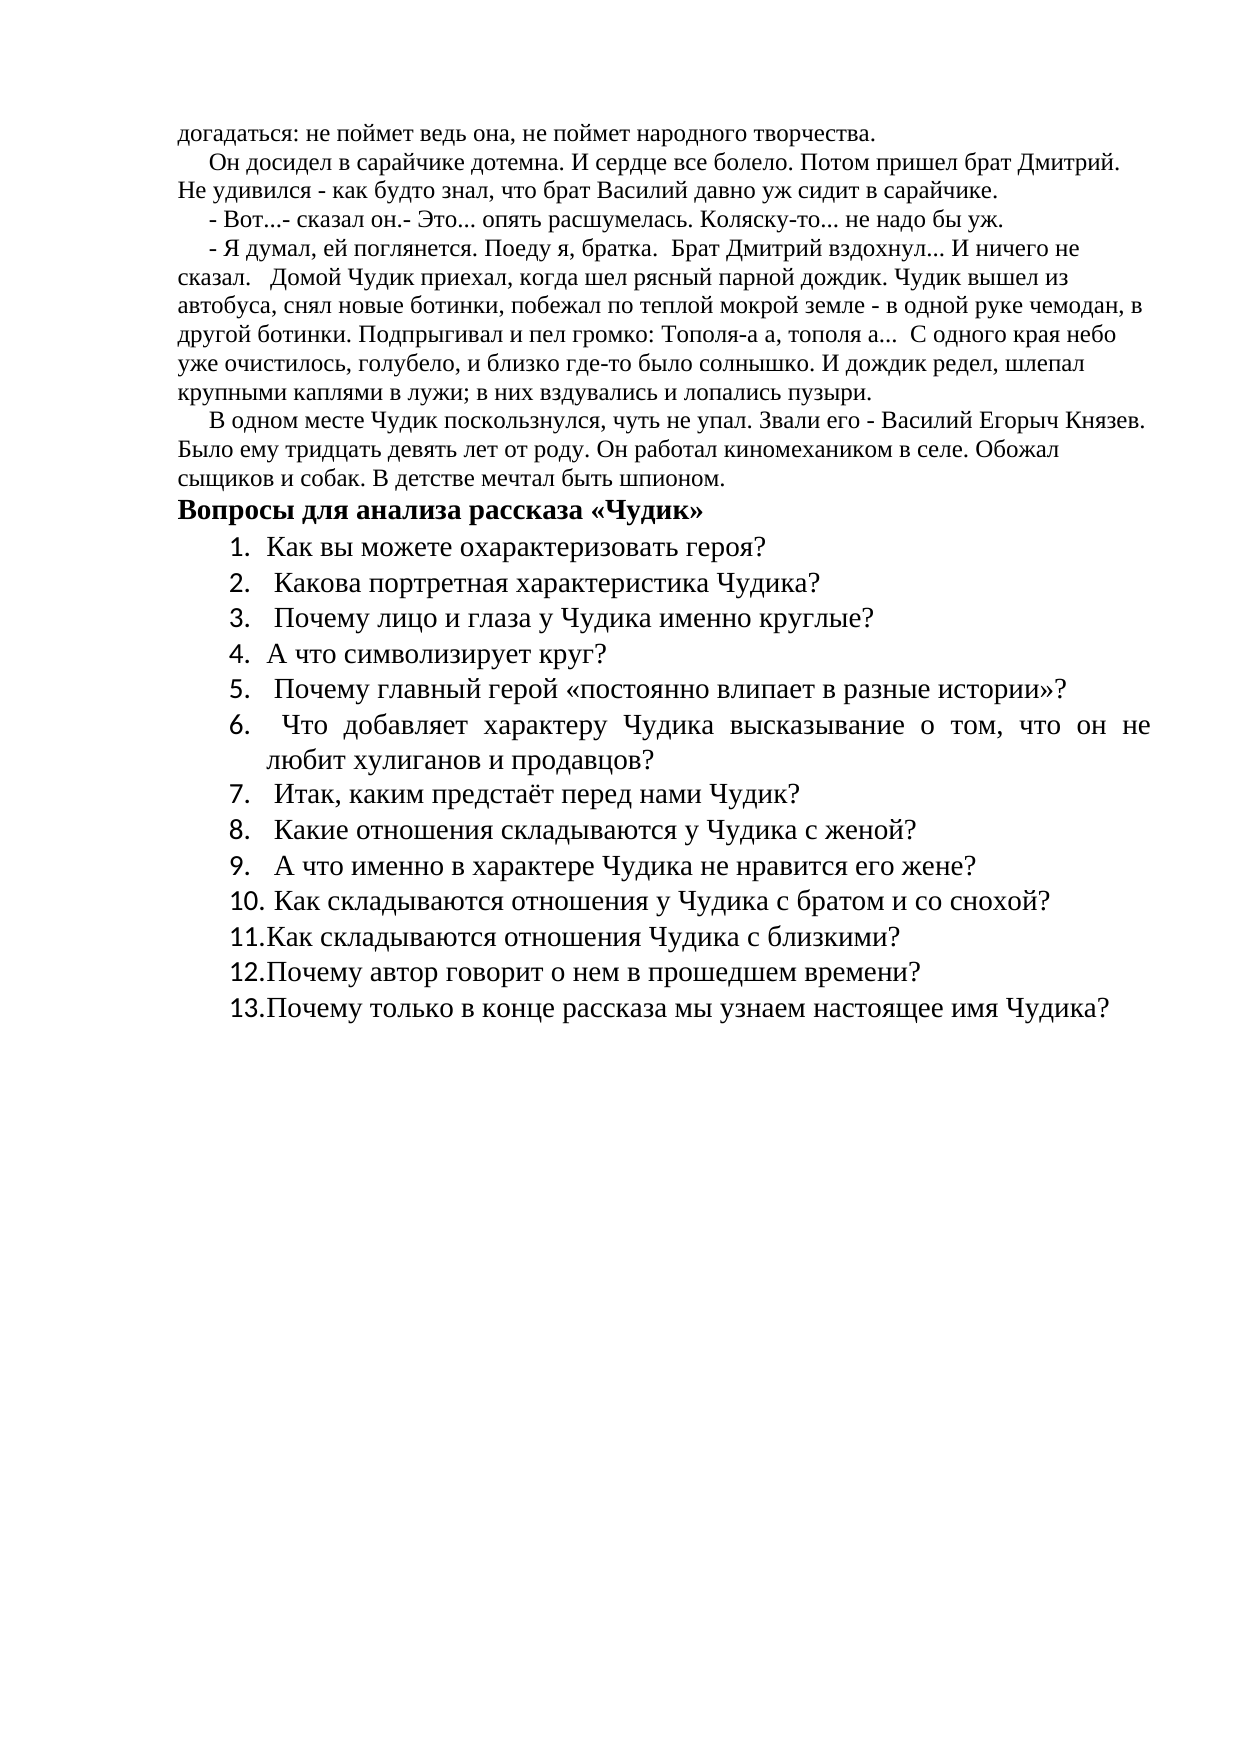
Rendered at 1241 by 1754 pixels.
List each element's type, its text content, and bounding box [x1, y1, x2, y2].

text Вопросы для анализа рассказа «Чудик» [177, 492, 1152, 525]
list Почему только в конце рассказа мы узнаем настоящее имя Чудика? [229, 989, 1152, 1025]
list Итак, каким предстаёт перед нами Чудик? [229, 775, 1152, 811]
list Почему главный герой «постоянно влипает в разные истории»? [229, 671, 1152, 706]
list Как складываются отношения Чудика с близкими? [229, 918, 1152, 953]
list А что именно в характере Чудика не нравится его жене? [229, 847, 1152, 882]
list Какова портретная характеристика Чудика? [229, 564, 1152, 599]
list Как вы можете охарактеризовать героя? [229, 528, 1152, 564]
list Почему автор говорит о нем в прошедшем времени? [229, 953, 1152, 989]
list Что добавляет характеру Чудика высказывание о том, что он не любит хулиганов и продавцов? [229, 706, 1152, 775]
list Как складываются отношения у Чудика с братом и со снохой? [229, 882, 1152, 918]
list А что символизирует круг? [229, 635, 1152, 671]
list Почему лицо и глаза у Чудика именно круглые? [229, 599, 1152, 635]
list Какие отношения складываются у Чудика с женой? [229, 811, 1152, 847]
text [177, 118, 1152, 492]
